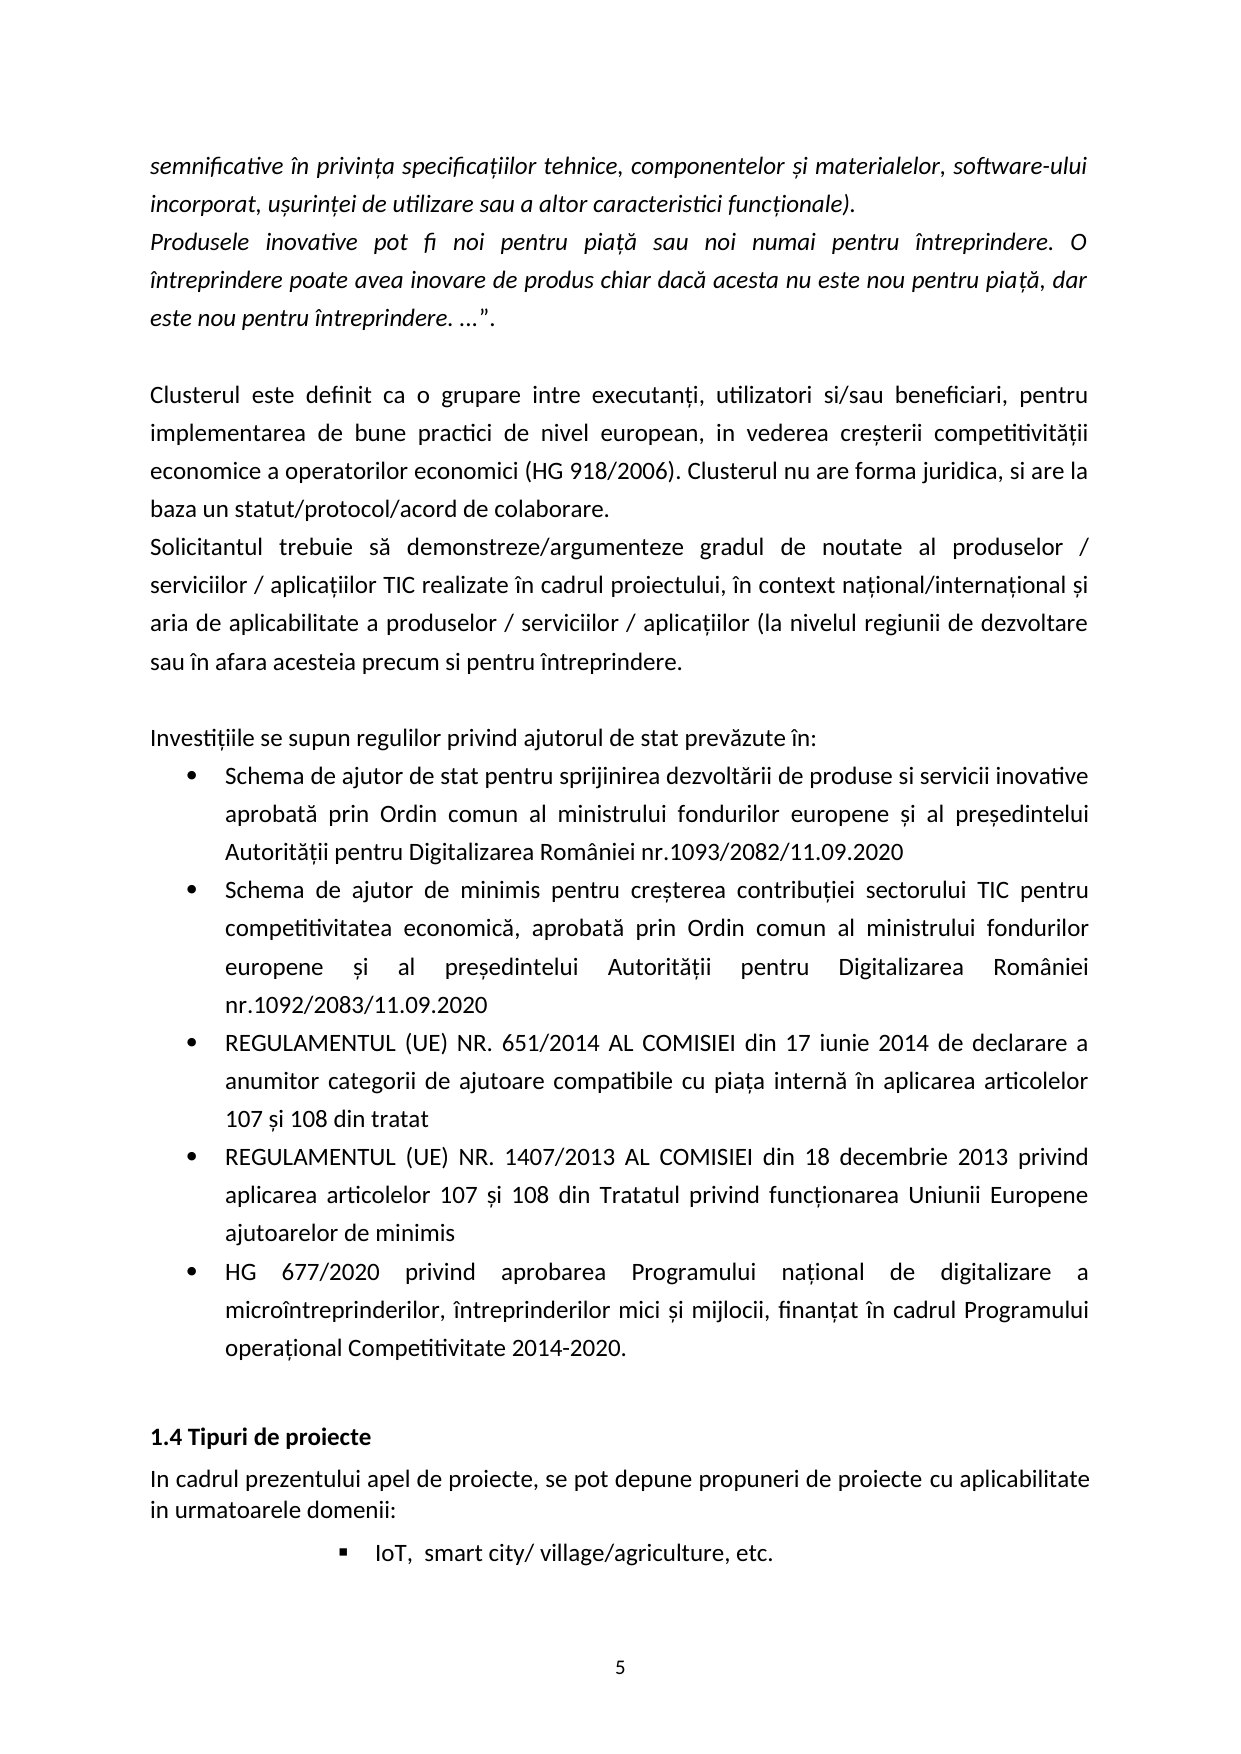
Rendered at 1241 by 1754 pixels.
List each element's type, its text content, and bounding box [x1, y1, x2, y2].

list Schema de ajutor de stat pentru sprijinirea dezvoltării de produse si servicii inovative aprobată prin Ordin comun al ministrului fondurilor europene și al președintelui Autorității pentru Digitalizarea României nr.1093/2082/11.09.2020 [187, 760, 1090, 867]
text Clusterul este definit ca o grupare intre executanți, utilizatori si/sau beneficiari, pentru implementarea de bune practici de nivel european, in vederea creșterii competitivității economice a operatorilor economici (HG 918/2006). Clusterul nu are forma juridica, si are la baza un statut/protocol/acord de colaborare. [150, 379, 1090, 524]
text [150, 150, 1090, 219]
list IoT, smart city/ village/agriculture, etc. [337, 1537, 1090, 1568]
text In cadrul prezentului apel de proiecte, se pot depune propuneri de proiecte cu aplicabilitate in urmatoarele domenii: [150, 1464, 1090, 1525]
text Produsele inovative pot fi noi pentru piaţă sau noi numai pentru întreprindere. O întreprindere poate avea inovare de produs chiar dacă acesta nu este nou pentru piaţă, dar este nou pentru întreprindere. ...”. [150, 226, 1090, 333]
list HG 677/2020 privind aprobarea Programului național de digitalizare a microîntreprinderilor, întreprinderilor mici și mijlocii, finanțat în cadrul Programului operațional Competitivitate 2014-2020. [187, 1256, 1090, 1362]
text Solicitantul trebuie să demonstreze/argumenteze gradul de noutate al produselor / serviciilor / aplicațiilor TIC realizate în cadrul proiectului, în context național/internațional și aria de aplicabilitate a produselor / serviciilor / aplicațiilor (la nivelul regiunii de dezvoltare sau în afara acesteia precum si pentru întreprindere. [150, 531, 1090, 676]
list REGULAMENTUL (UE) NR. 651/2014 AL COMISIEI din 17 iunie 2014 de declarare a anumitor categorii de ajutoare compatibile cu piața internă în aplicarea articolelor 107 și 108 din tratat [187, 1027, 1090, 1134]
text 1.4 Tipuri de proiecte [150, 1421, 1090, 1451]
text Investițiile se supun regulilor privind ajutorul de stat prevăzute în: [150, 722, 1090, 752]
list REGULAMENTUL (UE) NR. 1407/2013 AL COMISIEI din 18 decembrie 2013 privind aplicarea articolelor 107 și 108 din Tratatul privind funcționarea Uniunii Europene ajutoarelor de minimis [187, 1141, 1090, 1248]
list Schema de ajutor de minimis pentru creșterea contribuției sectorului TIC pentru competitivitatea economică, aprobată prin Ordin comun al ministrului fondurilor europene și al președintelui Autorității pentru Digitalizarea României nr.1092/2083/11.09.2020 [187, 874, 1090, 1019]
